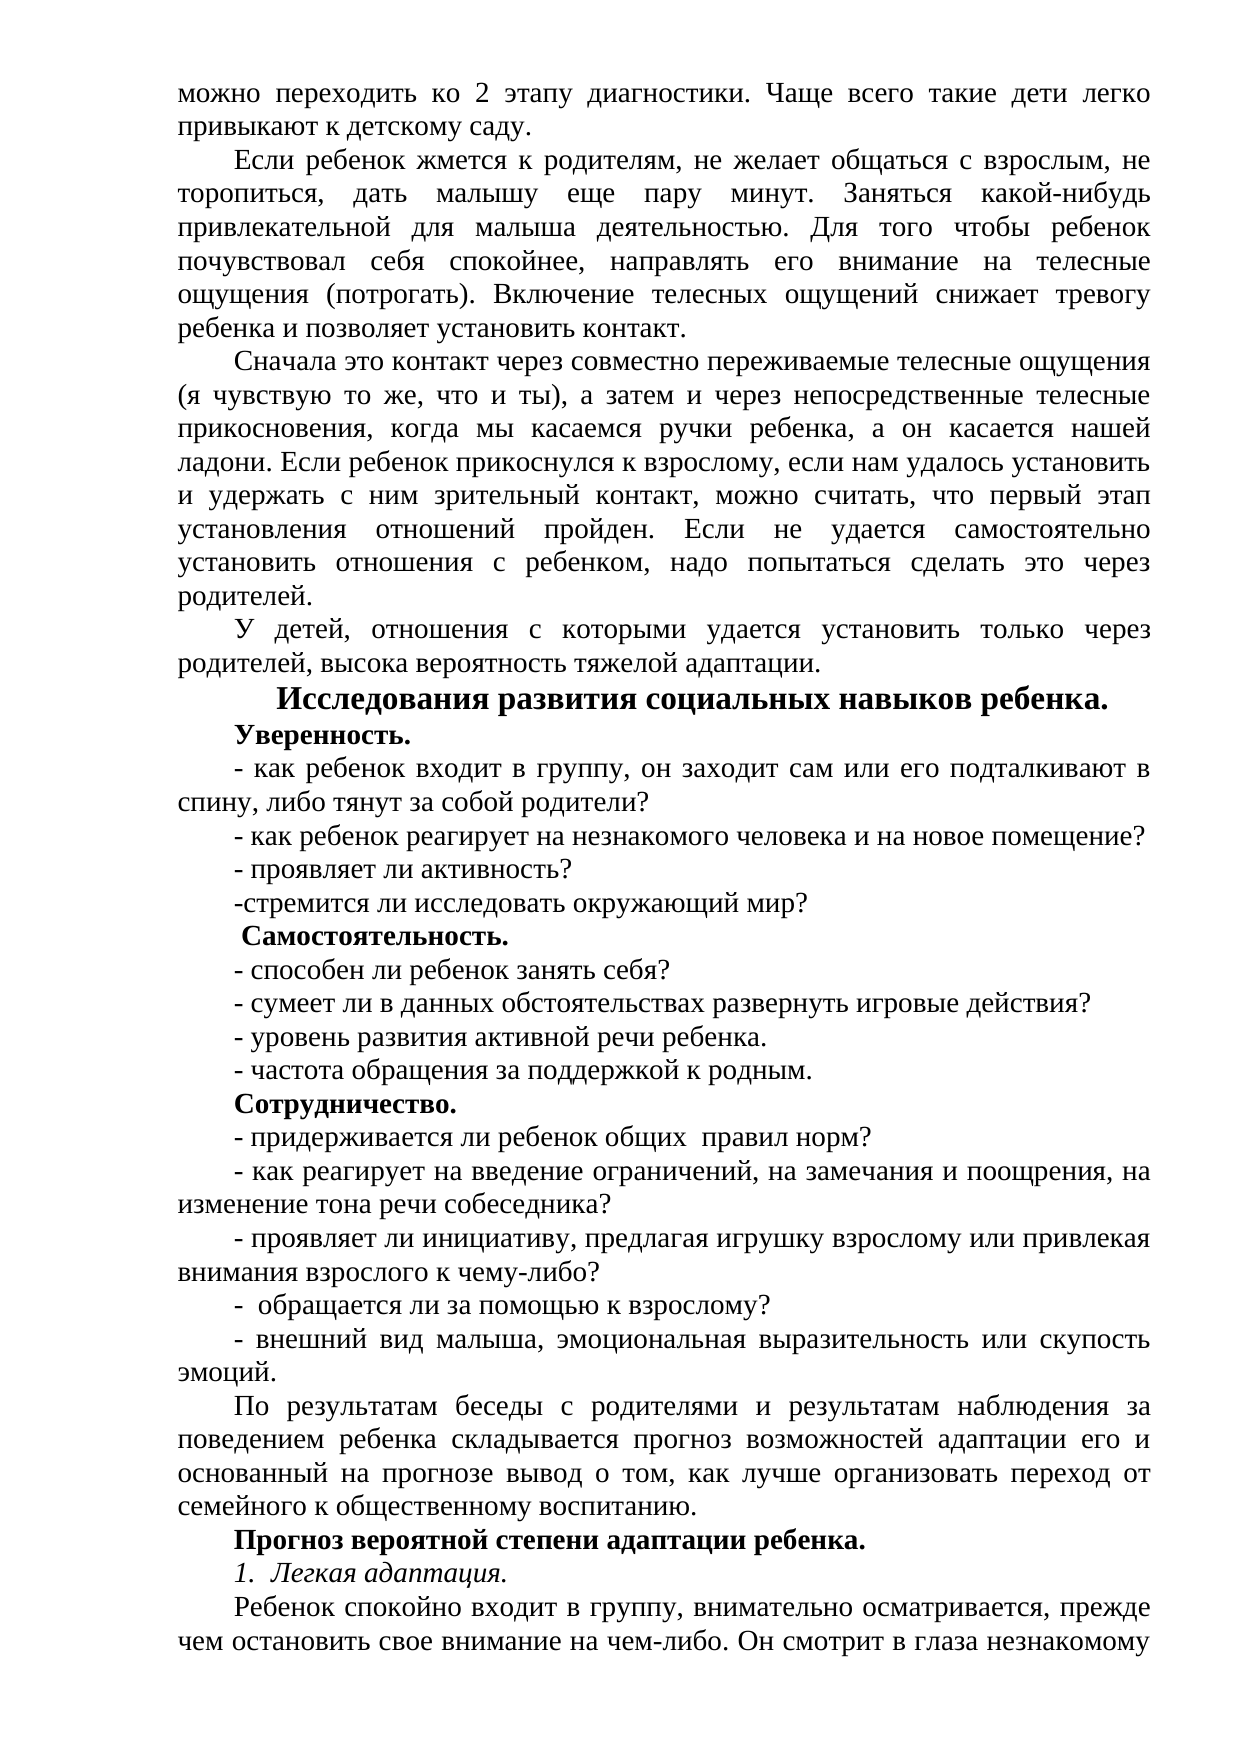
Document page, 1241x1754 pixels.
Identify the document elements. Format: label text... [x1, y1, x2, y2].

text У детей, отношения с которыми удается установить только через родителей, высока вероятность тяжелой адаптации. [177, 612, 1152, 679]
text - проявляет ли активность? [177, 851, 1152, 885]
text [177, 1589, 1152, 1656]
text -стремится ли исследовать окружающий мир? [177, 885, 1152, 918]
text Самостоятельность. [177, 918, 1152, 952]
text - как реагирует на введение ограничений, на замечания и поощрения, на изменение тона речи собеседника? [177, 1153, 1152, 1220]
text - проявляет ли инициативу, предлагая игрушку взрослому или привлекая внимания взрослого к чему-либо? [177, 1220, 1152, 1287]
text - обращается ли за помощью к взрослому? [177, 1287, 1152, 1321]
text - как ребенок входит в группу, он заходит сам или его подталкивают в спину, либо тянут за собой родители? [177, 751, 1152, 818]
text - сумеет ли в данных обстоятельствах развернуть игровые действия? [177, 985, 1152, 1019]
text - придерживается ли ребенок общих правил норм? [177, 1119, 1152, 1153]
text По результатам беседы с родителями и результатам наблюдения за поведением ребенка складывается прогноз возможностей адаптации его и основанный на прогнозе вывод о том, как лучше организовать переход от семейного к общественному воспитанию. [177, 1388, 1152, 1522]
text - внешний вид малыша, эмоциональная выразительность или скупость эмоций. [177, 1321, 1152, 1388]
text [177, 75, 1152, 142]
text Сначала это контакт через совместно переживаемые телесные ощущения (я чувствую то же, что и ты), а затем и через непосредственные телесные прикосновения, когда мы касаемся ручки ребенка, а он касается нашей ладони. Если ребенок прикоснулся к взрослому, если нам удалось установить и удержать с ним зрительный контакт, можно считать, что первый этап установления отношений пройден. Если не удается самостоятельно установить отношения с ребенком, надо попытаться сделать это через родителей. [177, 343, 1152, 612]
text Исследования развития социальных навыков ребенка. [177, 679, 1152, 717]
text - уровень развития активной речи ребенка. [177, 1019, 1152, 1052]
text Прогноз вероятной степени адаптации ребенка. [177, 1522, 1152, 1556]
text Если ребенок жмется к родителям, не желает общаться с взрослым, не торопиться, дать малышу еще пару минут. Заняться какой-нибудь привлекательной для малыша деятельностью. Для того чтобы ребенок почувствовал себя спокойнее, направлять его внимание на телесные ощущения (потрогать). Включение телесных ощущений снижает тревогу ребенка и позволяет установить контакт. [177, 142, 1152, 343]
text - частота обращения за поддержкой к родным. [177, 1052, 1152, 1086]
text Уверенность. [177, 717, 1152, 751]
list Легкая адаптация. [177, 1556, 1152, 1589]
text - как ребенок реагирует на незнакомого человека и на новое помещение? [177, 818, 1152, 851]
text - способен ли ребенок занять себя? [177, 952, 1152, 985]
text Сотрудничество. [177, 1086, 1152, 1119]
